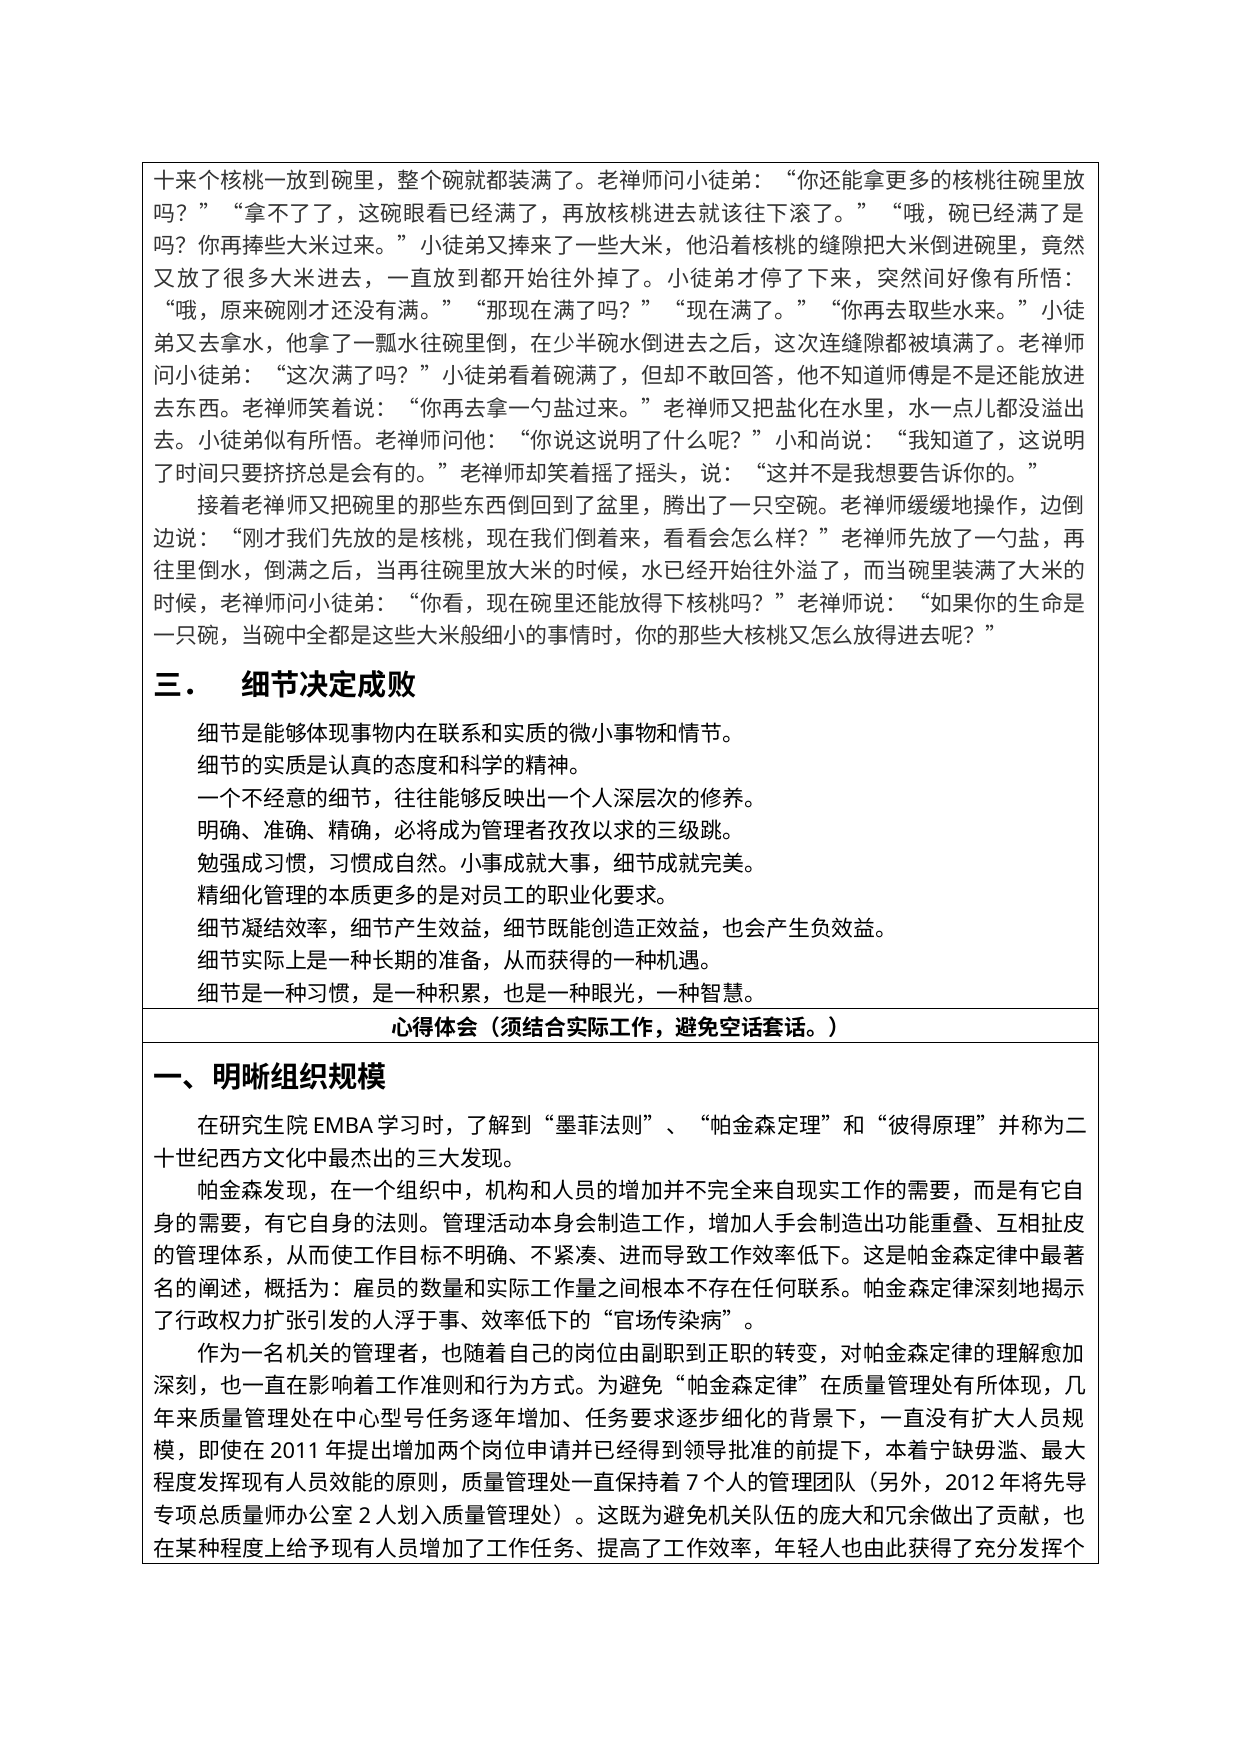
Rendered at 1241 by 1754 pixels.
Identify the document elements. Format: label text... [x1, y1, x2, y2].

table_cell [143, 1043, 1098, 1563]
table_cell 心得体会（须结合实际工作，避免空话套话。） [143, 1009, 1098, 1042]
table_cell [143, 163, 1098, 1008]
